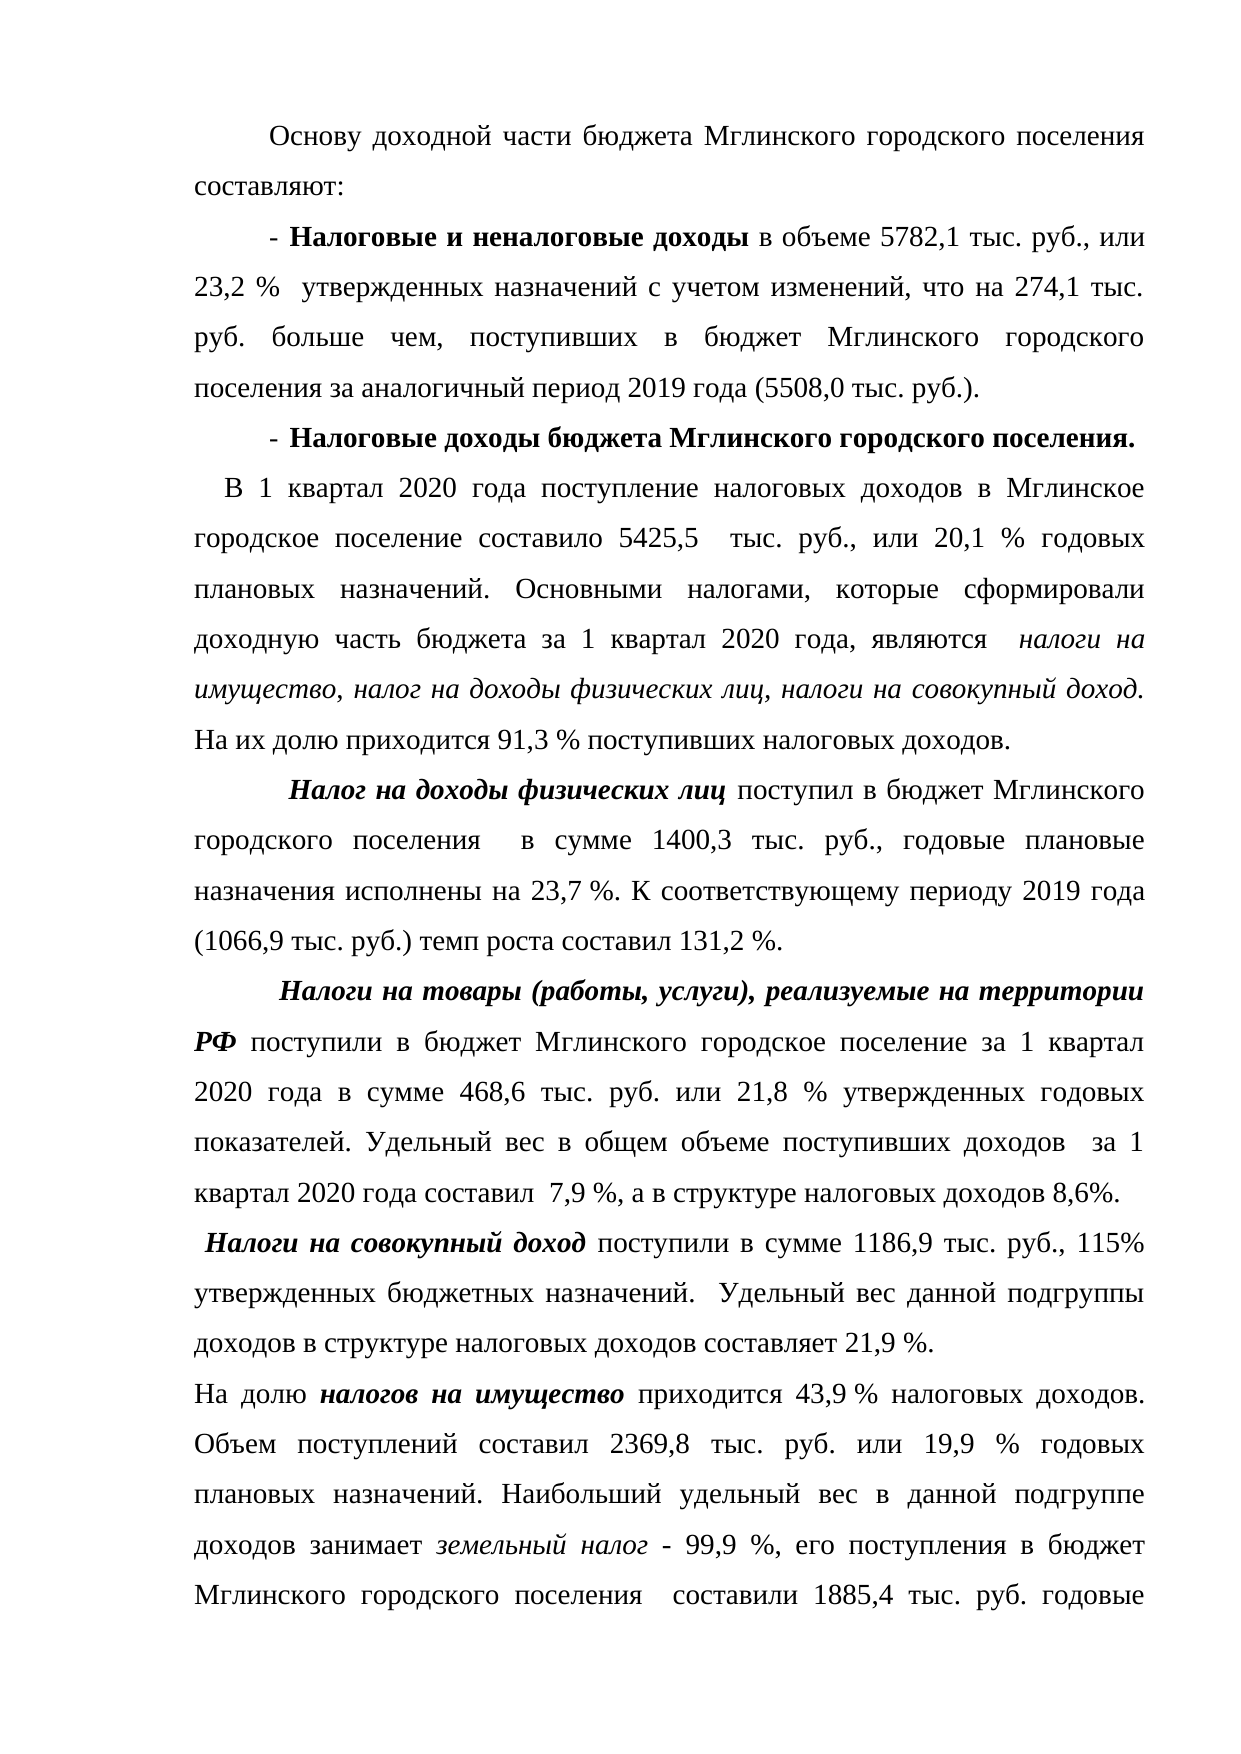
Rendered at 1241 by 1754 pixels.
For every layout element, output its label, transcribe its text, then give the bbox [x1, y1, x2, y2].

text В 1 квартал 2020 года поступление налоговых доходов в Мглинское городское поселение составило 5425,5 тыс. руб., или 20,1 % годовых плановых назначений. Основными налогами, которые сформировали доходную часть бюджета за 1 квартал 2020 года, являются налоги на имущество, налог на доходы физических лиц, налоги на совокупный доход. На их долю приходится 91,3 % поступивших налоговых доходов. [194, 470, 1145, 755]
list Налоговые доходы бюджета Мглинского городского поселения. [194, 420, 1145, 453]
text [194, 1376, 1145, 1611]
text Налог на доходы физических лиц поступил в бюджет Мглинского городского поселения в сумме 1400,3 тыс. руб., годовые плановые назначения исполнены на 23,7 %. К соответствующему периоду 2019 года (1066,9 тыс. руб.) темп роста составил 131,2 %. [194, 772, 1145, 957]
list Налоговые и неналоговые доходы в объеме 5782,1 тыс. руб., или 23,2 % утвержденных назначений с учетом изменений, что на 274,1 тыс. руб. больше чем, поступивших в бюджет Мглинского городского поселения за аналогичный период 2019 года (5508,0 тыс. руб.). [194, 219, 1145, 403]
text Основу доходной части бюджета Мглинского городского поселения составляют: [194, 118, 1145, 202]
text Налоги на товары (работы, услуги), реализуемые на территории РФ поступили в бюджет Мглинского городское поселение за 1 квартал 2020 года в сумме 468,6 тыс. руб. или 21,8 % утвержденных годовых показателей. Удельный вес в общем объеме поступивших доходов за 1 квартал 2020 года составил 7,9 %, а в структуре налоговых доходов 8,6%. [194, 973, 1145, 1208]
text Налоги на совокупный доход поступили в сумме 1186,9 тыс. руб., 115% утвержденных бюджетных назначений. Удельный вес данной подгруппы доходов в структуре налоговых доходов составляет 21,9 %. [194, 1225, 1145, 1359]
